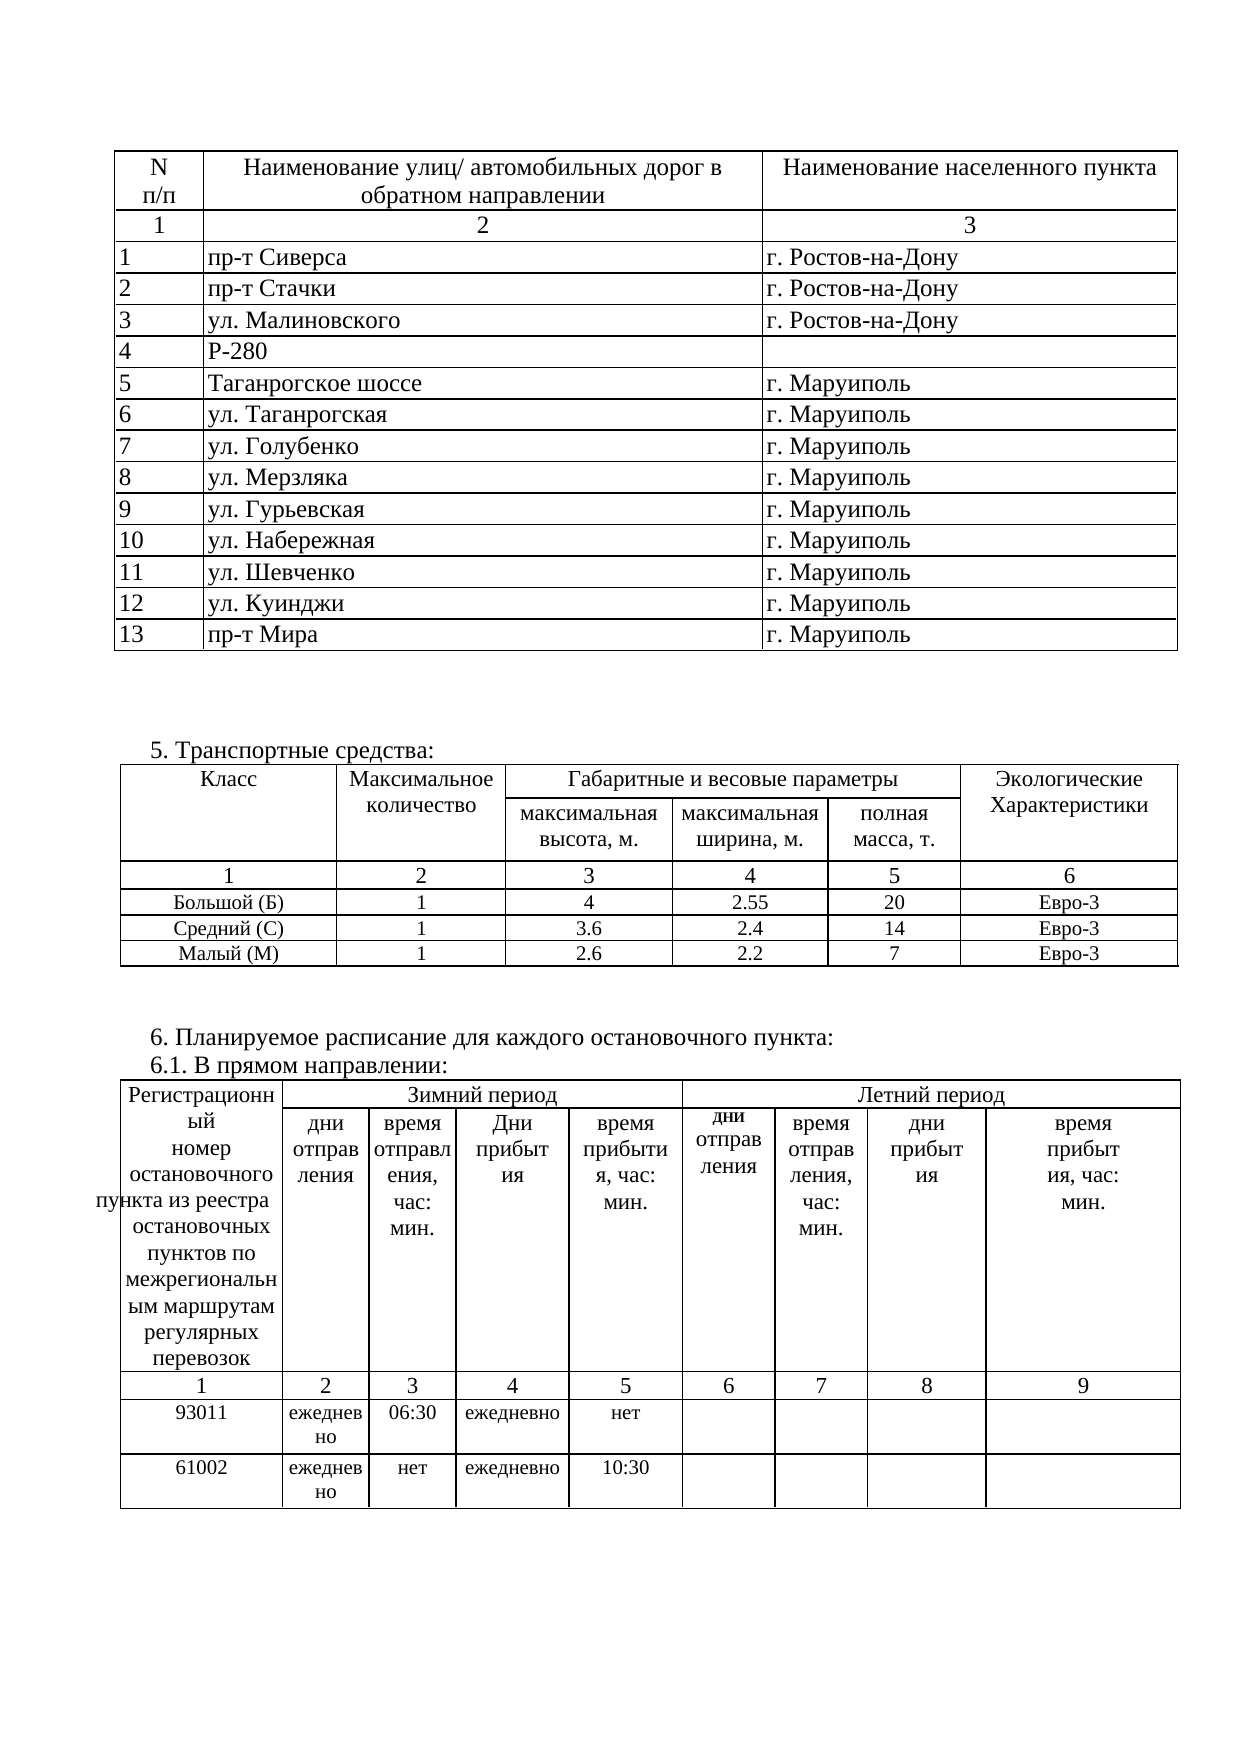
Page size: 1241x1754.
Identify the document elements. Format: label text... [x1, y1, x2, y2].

table_cell 5 [115, 368, 203, 398]
table_cell полная масса, т. [829, 799, 960, 860]
table_cell ДНИ отправ ления [683, 1109, 774, 1371]
table_cell 20 [829, 890, 960, 914]
table_cell 2 [337, 862, 505, 888]
table_cell пр-т Мира [204, 620, 762, 649]
table_cell [868, 1455, 985, 1507]
table_cell Дни прибыт ия [457, 1109, 568, 1371]
table_cell [987, 1400, 1180, 1453]
table_cell ежедневно [457, 1400, 568, 1453]
table_cell г. Маруиполь [763, 555, 1177, 587]
table_cell 6 [961, 862, 1177, 888]
table_header Зимний период [283, 1081, 682, 1107]
table_cell 93011 [121, 1400, 282, 1453]
table_cell 2 [204, 211, 762, 241]
table_cell максимальная высота, м. [506, 799, 672, 860]
table_cell 6 [115, 399, 203, 429]
table_cell максимальная ширина, м. [673, 799, 827, 860]
table_cell 1 [337, 916, 505, 939]
table_cell ул. Шевченко [204, 557, 762, 587]
table_cell [683, 1455, 774, 1507]
table_cell 7 [829, 941, 960, 965]
table_header N п/п [115, 152, 203, 209]
table_cell 61002 [121, 1455, 282, 1507]
table_cell 06:30 [370, 1400, 455, 1453]
table_cell 3 [370, 1372, 455, 1399]
table_cell г. Маруиполь [763, 429, 1177, 461]
table_cell 12 [115, 588, 203, 618]
table_cell 5 [829, 862, 960, 888]
table_cell время прибыт ия, час: мин. [987, 1109, 1180, 1371]
table_header Наименование населенного пункта [763, 152, 1177, 209]
table_cell Евро-3 [961, 941, 1177, 965]
table_cell Малый (М) [121, 941, 336, 965]
table_cell 1 [115, 210, 203, 241]
table_cell 1 [337, 890, 505, 914]
text 6. Планируемое расписание для каждого остановочного пункта: [150, 1022, 1090, 1051]
table_cell ул. Таганрогская [204, 400, 762, 429]
table_cell г. Маруиполь [763, 461, 1177, 492]
table_cell [763, 335, 1177, 366]
text 5. Транспортные средства: [150, 735, 1090, 764]
table_cell Р-280 [204, 337, 762, 366]
table_cell 7 [776, 1372, 867, 1399]
table_cell ежедневно [283, 1455, 368, 1507]
table_cell 2.55 [673, 890, 827, 914]
table_cell нет [570, 1400, 682, 1453]
table_cell г. Маруиполь [763, 524, 1177, 555]
table_cell 2.6 [506, 941, 672, 965]
table_cell 5 [570, 1372, 682, 1399]
table_cell 10 [115, 525, 203, 555]
table_cell время прибыти я, час: мин. [570, 1109, 682, 1371]
table_cell Евро-3 [961, 890, 1177, 914]
table_cell г. Маруиполь [763, 366, 1177, 398]
table_cell 4 [673, 862, 827, 888]
table_cell 14 [829, 916, 960, 939]
table_cell 9 [987, 1372, 1180, 1399]
table_cell 13 [115, 619, 203, 649]
table_cell ул. Набережная [204, 525, 762, 555]
table_cell 3 [763, 209, 1177, 241]
table_cell Евро-3 [961, 916, 1177, 939]
table_header Наименование улиц/ автомобильных дорог в обратном направлении [204, 152, 762, 209]
table_cell [987, 1455, 1180, 1507]
table_cell 10:30 [570, 1455, 682, 1507]
table_header Летний период [683, 1081, 1180, 1107]
table_header Экологические Характеристики [961, 765, 1177, 860]
table_cell г. Ростов-на-Дону [763, 272, 1177, 303]
table_cell ежедневно [283, 1400, 368, 1453]
table_cell 2.4 [673, 916, 827, 939]
table_cell 8 [115, 462, 203, 492]
table_cell 8 [868, 1372, 985, 1399]
table_cell 3 [506, 862, 672, 888]
table_cell 11 [115, 556, 203, 587]
table_cell дни отправ ления [283, 1109, 368, 1371]
table_cell ул. Мерзляка [204, 462, 762, 492]
table_cell время отправл ения, час: мин. [370, 1109, 455, 1371]
table_cell 2 [283, 1372, 368, 1399]
table_cell Средний (С) [121, 916, 336, 939]
table_cell 2 [115, 273, 203, 303]
table_cell пр-т Стачки [204, 274, 762, 303]
table_cell 4 [457, 1372, 568, 1399]
table_cell нет [370, 1455, 455, 1507]
table_cell 2.2 [673, 941, 827, 965]
table_cell 6 [683, 1372, 774, 1399]
table_header Габаритные и весовые параметры [506, 765, 960, 797]
table_cell [776, 1400, 867, 1453]
table_cell 3.6 [506, 916, 672, 939]
table_cell ул. Голубенко [204, 431, 762, 461]
table_cell ул. Малиновского [204, 305, 762, 335]
text 6.1. В прямом направлении: [150, 1051, 1090, 1079]
table_cell дни прибыт ия [868, 1109, 985, 1371]
table_cell пр-т Сиверса [204, 242, 762, 272]
table_cell 9 [115, 493, 203, 524]
table_cell [776, 1455, 867, 1507]
table_cell ежедневно [457, 1455, 568, 1507]
table_cell 1 [115, 242, 203, 272]
table_cell г. Маруиполь [763, 492, 1177, 524]
table_cell г. Маруиполь [763, 398, 1177, 429]
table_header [121, 1081, 282, 1371]
table_cell 3 [115, 305, 203, 335]
table_cell 1 [121, 862, 336, 888]
table_header Класс [121, 765, 336, 860]
table_cell [868, 1400, 985, 1453]
table_header Максимальное количество [337, 765, 505, 860]
table_cell Большой (Б) [121, 890, 336, 914]
table_cell г. Ростов-на-Дону [763, 304, 1177, 335]
table_cell ул. Куинджи [204, 588, 762, 618]
table_cell время отправ ления, час: мин. [776, 1109, 867, 1371]
table_cell 1 [121, 1372, 282, 1399]
table_cell Таганрогское шоссе [204, 368, 762, 398]
table_cell 4 [506, 890, 672, 914]
table_cell [683, 1400, 774, 1453]
table_cell г. Маруиполь [763, 587, 1177, 618]
table_cell ул. Гурьевская [204, 494, 762, 524]
table_cell 1 [337, 941, 505, 965]
table_cell 7 [115, 430, 203, 461]
table_cell г. Маруиполь [763, 618, 1177, 649]
table_cell г. Ростов-на-Дону [763, 241, 1177, 272]
table_cell 4 [115, 336, 203, 366]
